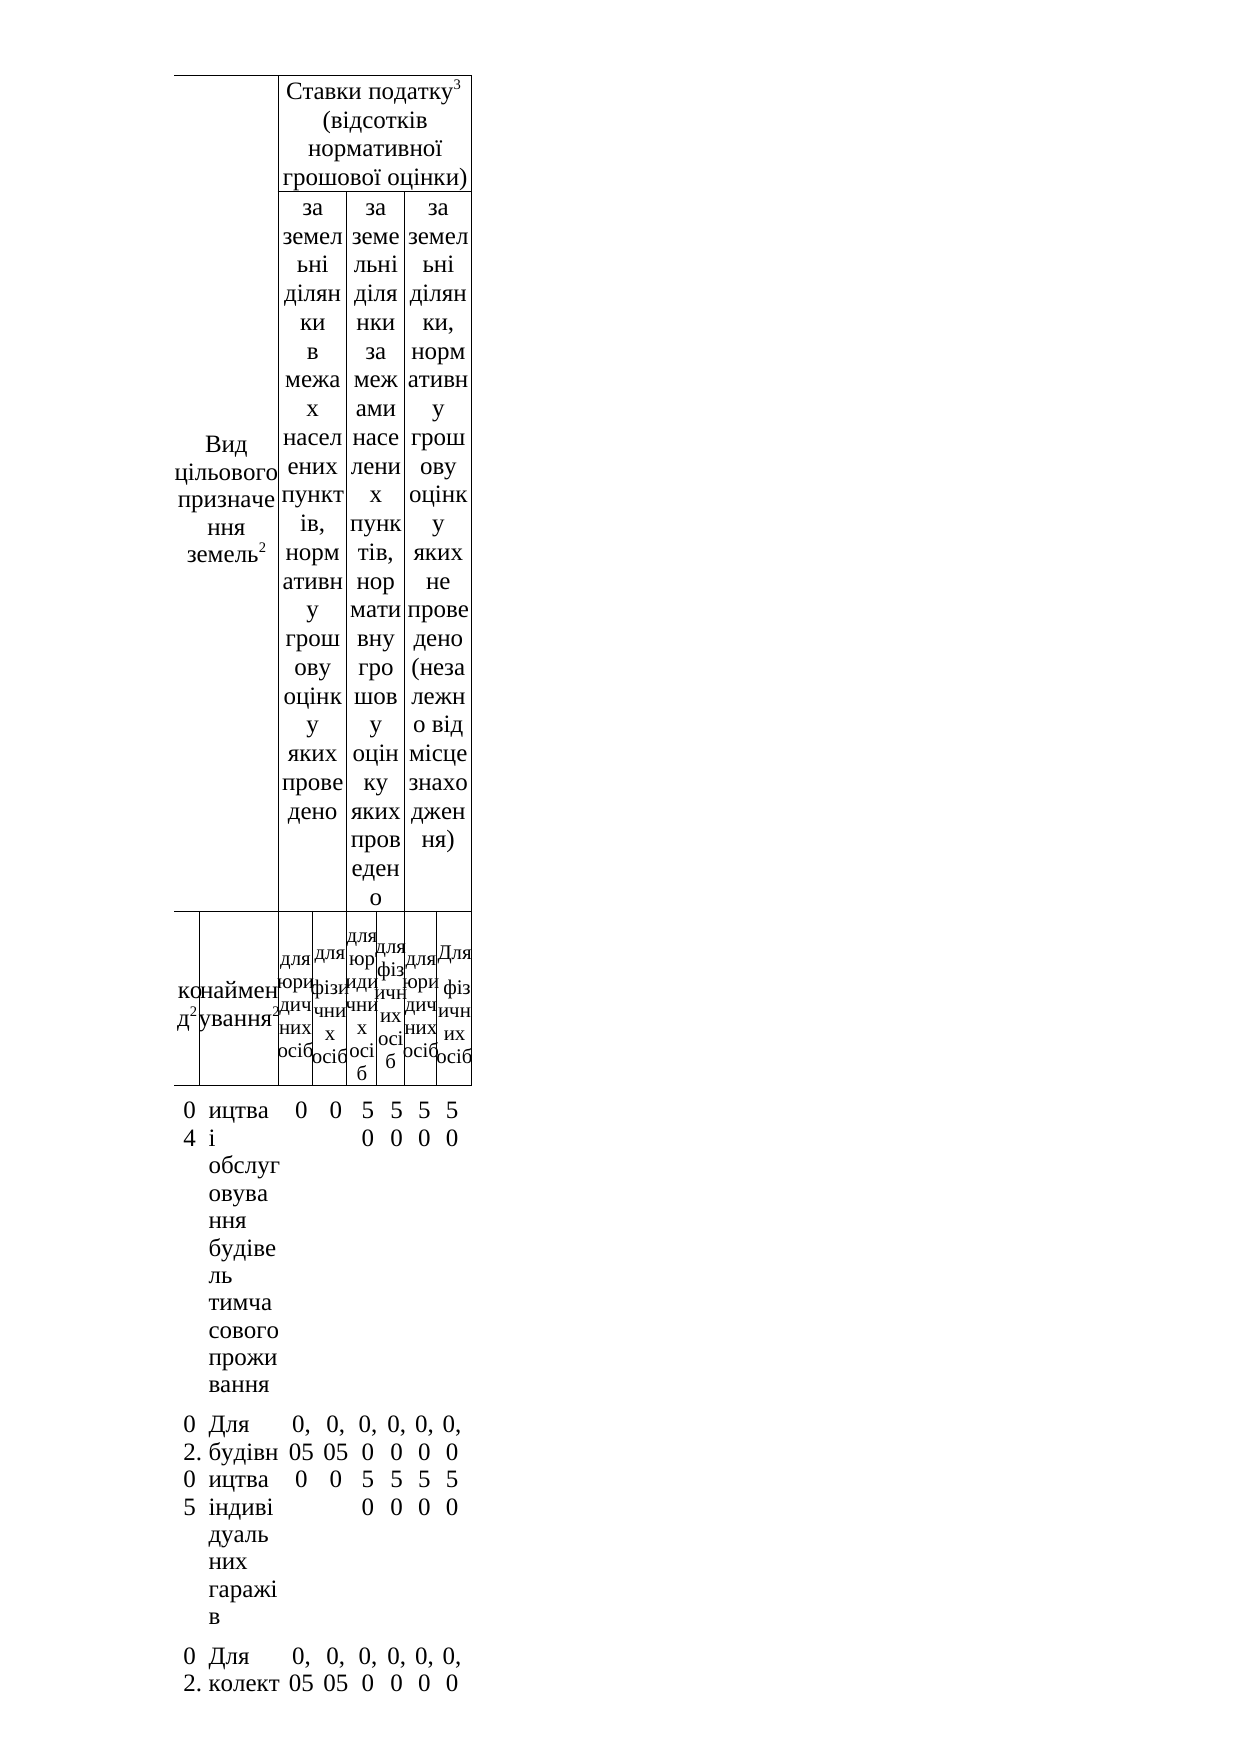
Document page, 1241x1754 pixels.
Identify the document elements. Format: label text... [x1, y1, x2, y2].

table_cell 0,050 [347, 1630, 377, 1697]
table_cell 0,050 [377, 1086, 404, 1398]
table_cell 0,050 [377, 1398, 404, 1630]
table_cell 0,050 [404, 1398, 432, 1630]
table_cell за земельні ділянки в межах населених пунктів, нормативну грошову оцінку яких проведено [279, 192, 346, 911]
table_cell 0,050 [432, 1398, 460, 1630]
table_cell 0,050 [377, 1630, 404, 1697]
table_cell за земельні ділянки, нормативну грошову оцінку яких не проведено (незалежно від місцезнаходження) [405, 192, 471, 911]
table_cell 0,050 [313, 1086, 347, 1398]
table_cell 0,050 [278, 1630, 312, 1697]
table_cell 0,050 [278, 1398, 312, 1630]
table_header Вид цільового призначення земель2 [174, 76, 278, 911]
table_header Ставки податку3 (відсотків нормативної грошової оцінки) [279, 76, 471, 191]
table_cell 02.06 [174, 1630, 199, 1697]
table_cell 0,050 [347, 1398, 377, 1630]
table_cell для юридичних осіб [405, 912, 436, 1084]
table_cell 02.04 [174, 1086, 199, 1398]
table_cell за земельні ділянки за межами населених пунктів, нормативну грошову оцінку яких проведено [347, 192, 404, 911]
table_cell для юридичних осіб [279, 912, 312, 1084]
table_cell 0,050 [432, 1630, 460, 1697]
table_cell Для будівництва і обслуговування будівель тимчасового проживання [199, 1086, 278, 1398]
table_cell для фізичних осіб [377, 912, 404, 1084]
table_cell код2 [174, 912, 199, 1084]
table_cell 0,050 [313, 1398, 347, 1630]
table_cell 0,050 [432, 1086, 460, 1398]
table_cell 0,050 [313, 1630, 347, 1697]
table_cell Для колективного гаражного будівництва [199, 1630, 278, 1697]
table_cell 0,050 [278, 1086, 312, 1398]
table_cell 0,050 [404, 1086, 432, 1398]
table_cell 02.05 [174, 1398, 199, 1630]
table_cell для фізичних осіб [313, 912, 346, 1084]
table_cell 0,050 [347, 1086, 377, 1398]
table_cell Для фізичних осіб [437, 912, 471, 1084]
table_cell найменування2 [200, 912, 278, 1084]
table_cell для юридичних осіб [347, 912, 376, 1084]
table_cell 0,050 [404, 1630, 432, 1697]
table_cell Для будівництва індивідуальних гаражів [199, 1398, 278, 1630]
